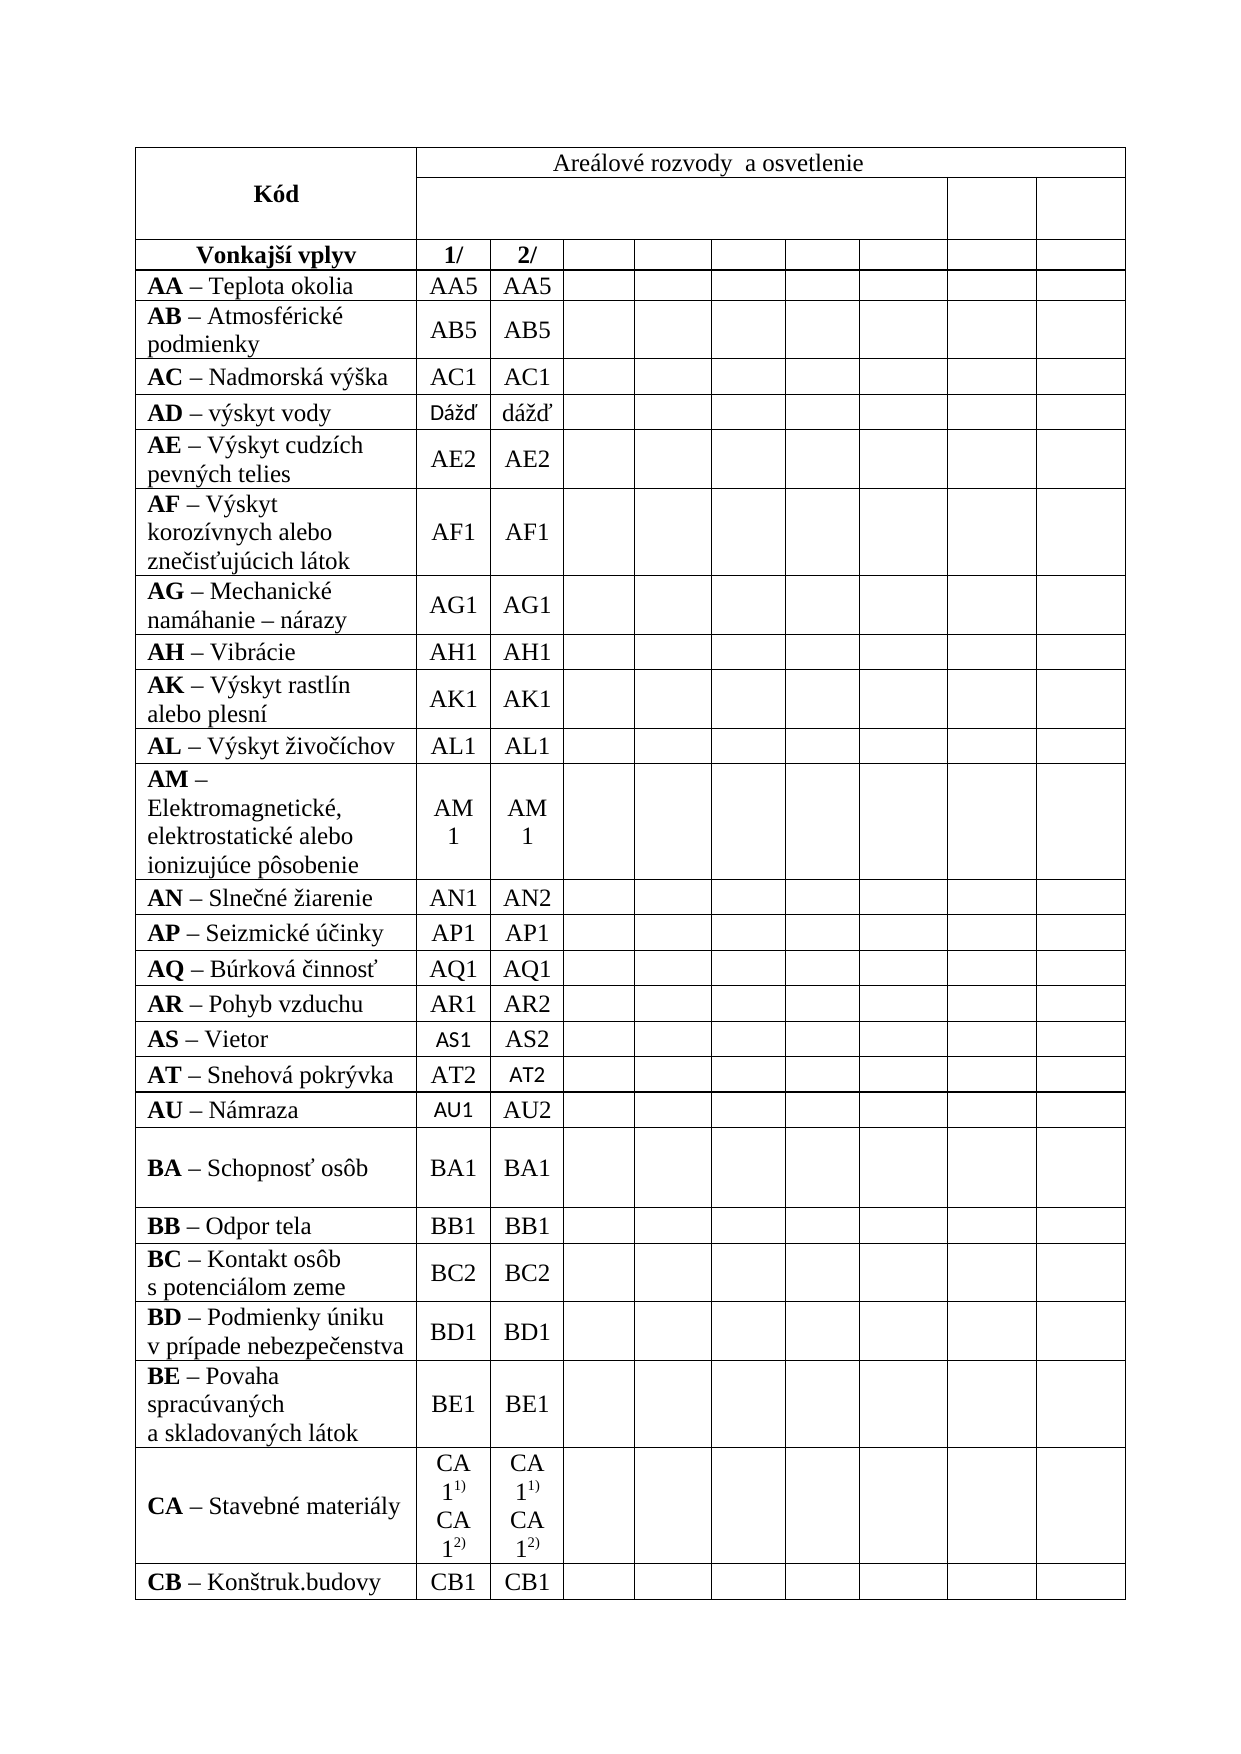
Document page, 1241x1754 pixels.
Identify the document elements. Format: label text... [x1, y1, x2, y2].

table_cell [860, 489, 947, 575]
table_cell [948, 489, 1036, 575]
table_cell BE – Povaha spracúvaných a skladovaných látok [136, 1361, 416, 1447]
table_cell [948, 670, 1036, 727]
table_cell [860, 1244, 947, 1301]
table_cell [948, 430, 1036, 488]
table_cell AB5 [491, 301, 563, 358]
table_cell [564, 729, 634, 763]
table_cell AQ – Búrková činnosť [136, 951, 416, 985]
table_cell [635, 1057, 711, 1091]
table_cell BB1 [417, 1208, 490, 1243]
table_cell [860, 430, 947, 488]
table_cell AU1 [417, 1093, 490, 1127]
table_cell AE2 [491, 430, 563, 488]
table_cell [1037, 635, 1125, 669]
table_cell [635, 1244, 711, 1301]
table_cell 2/ [491, 240, 563, 269]
table_cell [786, 271, 859, 300]
table_cell [564, 576, 634, 633]
table_cell [1037, 489, 1125, 575]
table_cell BA1 [417, 1128, 490, 1207]
table_cell [712, 576, 785, 633]
table_cell [564, 240, 634, 269]
table_cell [948, 240, 1036, 269]
table_cell [948, 1128, 1036, 1207]
table_cell AE2 [417, 430, 490, 488]
table_cell AM1 [417, 764, 490, 879]
table_cell AL1 [491, 729, 563, 763]
table_cell [948, 395, 1036, 429]
table_cell [635, 986, 711, 1021]
table_cell [1037, 1244, 1125, 1301]
table_cell AF1 [491, 489, 563, 575]
table_cell [860, 1128, 947, 1207]
table_cell [948, 1244, 1036, 1301]
table_cell [1037, 1208, 1125, 1243]
table_cell [1037, 1564, 1125, 1598]
table_cell BE1 [491, 1361, 563, 1447]
table_cell [1037, 240, 1125, 269]
table_cell [712, 1361, 785, 1447]
table_cell [417, 178, 947, 239]
table_cell [860, 1448, 947, 1563]
table_cell [635, 271, 711, 300]
table_cell [564, 1208, 634, 1243]
table_cell [948, 729, 1036, 763]
table_cell [786, 1057, 859, 1091]
table_cell AQ1 [417, 951, 490, 985]
table_cell BA1 [491, 1128, 563, 1207]
table_cell CA11) CA12) [491, 1448, 563, 1563]
table_header Areálové rozvody a osvetlenie [417, 148, 1125, 177]
table_cell [948, 1361, 1036, 1447]
table_cell [712, 635, 785, 669]
table_cell [948, 301, 1036, 358]
table_cell BC2 [491, 1244, 563, 1301]
table_cell [712, 764, 785, 879]
table_cell AP1 [417, 915, 490, 950]
table_cell [1037, 576, 1125, 633]
table_cell [712, 1057, 785, 1091]
table_cell AP – Seizmické účinky [136, 915, 416, 950]
table_cell [948, 880, 1036, 914]
table_cell BB1 [491, 1208, 563, 1243]
table_cell [564, 670, 634, 727]
table_cell [786, 1448, 859, 1563]
table_cell [1037, 1361, 1125, 1447]
table_cell [712, 1093, 785, 1127]
table_cell [860, 395, 947, 429]
table_cell AF1 [417, 489, 490, 575]
table_cell [860, 301, 947, 358]
table_cell AD – výskyt vody [136, 395, 416, 429]
table_cell [786, 1244, 859, 1301]
table_cell [786, 1128, 859, 1207]
table_cell [948, 764, 1036, 879]
table_cell [635, 1093, 711, 1127]
table_cell AN – Slnečné žiarenie [136, 880, 416, 914]
table_cell [712, 915, 785, 950]
table_cell [712, 670, 785, 727]
table_cell [786, 1208, 859, 1243]
table_cell [786, 915, 859, 950]
table_cell [635, 576, 711, 633]
table_cell [712, 951, 785, 985]
table_cell BD1 [417, 1302, 490, 1360]
table_cell [860, 1302, 947, 1360]
table_cell [1037, 178, 1125, 239]
table_cell [786, 1022, 859, 1056]
table_cell [860, 764, 947, 879]
table_cell [635, 1448, 711, 1563]
table_cell AL1 [417, 729, 490, 763]
table_cell [860, 915, 947, 950]
table_cell [635, 430, 711, 488]
table_cell [564, 1244, 634, 1301]
table_cell AK1 [491, 670, 563, 727]
table_cell [564, 764, 634, 879]
table_cell [1037, 271, 1125, 300]
table_cell [564, 1093, 634, 1127]
table_cell [635, 670, 711, 727]
table_cell [786, 430, 859, 488]
table_cell [1037, 1128, 1125, 1207]
table_cell AT – Snehová pokrývka [136, 1057, 416, 1091]
table_cell [1037, 729, 1125, 763]
table_cell AR1 [417, 986, 490, 1021]
table_cell [1037, 301, 1125, 358]
table_cell [1037, 1093, 1125, 1127]
table_cell [1037, 915, 1125, 950]
table_cell AC1 [417, 359, 490, 394]
table_cell [635, 301, 711, 358]
table_cell [860, 951, 947, 985]
table_cell [860, 1208, 947, 1243]
table_cell [786, 1564, 859, 1598]
table_cell [860, 729, 947, 763]
table_cell [712, 489, 785, 575]
table_cell [786, 359, 859, 394]
table_cell [635, 1302, 711, 1360]
table_cell [1037, 359, 1125, 394]
table_cell AH1 [491, 635, 563, 669]
table_cell AG1 [417, 576, 490, 633]
table_cell [948, 635, 1036, 669]
table_cell [635, 1128, 711, 1207]
table_cell CB – Konštruk.budovy [136, 1564, 416, 1598]
table_cell AG – Mechanické namáhanie – nárazy [136, 576, 416, 633]
table_cell AG1 [491, 576, 563, 633]
table_cell [860, 670, 947, 727]
table_cell BC2 [417, 1244, 490, 1301]
table_cell [635, 359, 711, 394]
table_cell [635, 1208, 711, 1243]
table_cell [860, 576, 947, 633]
table_cell AA5 [417, 271, 490, 300]
table_cell [712, 1302, 785, 1360]
table_cell AR – Pohyb vzduchu [136, 986, 416, 1021]
table_cell AP1 [491, 915, 563, 950]
table_cell [786, 986, 859, 1021]
table_cell [564, 1361, 634, 1447]
table_cell [786, 764, 859, 879]
table_cell [786, 729, 859, 763]
table_cell [948, 178, 1036, 239]
table_cell [948, 986, 1036, 1021]
table_cell [635, 1361, 711, 1447]
table_cell [786, 951, 859, 985]
table_cell [712, 240, 785, 269]
table_cell Vonkajší vplyv [136, 240, 416, 269]
table_cell [786, 670, 859, 727]
table_cell [712, 1448, 785, 1563]
table_cell [635, 729, 711, 763]
table_cell [712, 1128, 785, 1207]
table_cell [635, 880, 711, 914]
table_cell [564, 1057, 634, 1091]
table_cell AR2 [491, 986, 563, 1021]
table_cell [712, 729, 785, 763]
table_cell AC1 [491, 359, 563, 394]
table_cell 1/ [417, 240, 490, 269]
table_cell [635, 1022, 711, 1056]
table_cell AK1 [417, 670, 490, 727]
table_cell [1037, 880, 1125, 914]
table_cell [786, 635, 859, 669]
table_cell [564, 1022, 634, 1056]
table_cell CA – Stavebné materiály [136, 1448, 416, 1563]
table_cell [948, 1448, 1036, 1563]
table_cell [948, 271, 1036, 300]
table_cell [860, 635, 947, 669]
table_cell [860, 240, 947, 269]
table_cell [712, 1208, 785, 1243]
table_cell [1037, 986, 1125, 1021]
table_cell AC – Nadmorská výška [136, 359, 416, 394]
table_cell AS1 [417, 1022, 490, 1056]
table_cell [786, 301, 859, 358]
table_cell [564, 1128, 634, 1207]
table_cell BE1 [417, 1361, 490, 1447]
table_cell AU – Námraza [136, 1093, 416, 1127]
table_cell [860, 880, 947, 914]
table_cell BD1 [491, 1302, 563, 1360]
table_cell [564, 951, 634, 985]
table_cell [1037, 951, 1125, 985]
table_cell [786, 1361, 859, 1447]
table_cell AF – Výskyt korozívnych alebo znečisťujúcich látok [136, 489, 416, 575]
table_cell [1037, 1448, 1125, 1563]
table_cell [564, 359, 634, 394]
table_cell [860, 271, 947, 300]
table_cell AK – Výskyt rastlín alebo plesní [136, 670, 416, 727]
table_cell [712, 1564, 785, 1598]
table_cell [564, 635, 634, 669]
table_cell [948, 359, 1036, 394]
table_cell [1037, 1022, 1125, 1056]
table_cell BD – Podmienky úniku v prípade nebezpečenstva [136, 1302, 416, 1360]
table_cell dážď [491, 395, 563, 429]
table_cell AT2 [417, 1057, 490, 1091]
table_header Kód [136, 148, 416, 239]
table_cell [564, 271, 634, 300]
table_cell [786, 1302, 859, 1360]
table_cell [635, 1564, 711, 1598]
table_cell [786, 880, 859, 914]
table_cell [635, 764, 711, 879]
table_cell CB1 [417, 1564, 490, 1598]
table_cell [948, 1208, 1036, 1243]
table_cell [1037, 670, 1125, 727]
table_cell [712, 1022, 785, 1056]
table_cell [786, 1093, 859, 1127]
table_cell [712, 271, 785, 300]
table_cell BB – Odpor tela [136, 1208, 416, 1243]
table_cell [712, 395, 785, 429]
table_cell Dážď [417, 395, 490, 429]
table_cell [1037, 1302, 1125, 1360]
table_cell [1037, 1057, 1125, 1091]
table_cell AH1 [417, 635, 490, 669]
table_cell AB5 [417, 301, 490, 358]
table_cell [564, 395, 634, 429]
table_cell CA11) CA12) [417, 1448, 490, 1563]
table_cell [635, 915, 711, 950]
table_cell [712, 986, 785, 1021]
table_cell [564, 915, 634, 950]
table_cell [860, 1022, 947, 1056]
table_cell CB1 [491, 1564, 563, 1598]
table_cell [948, 1302, 1036, 1360]
table_cell [564, 489, 634, 575]
table_cell [712, 301, 785, 358]
table_cell [564, 986, 634, 1021]
table_cell AN2 [491, 880, 563, 914]
table_cell BA – Schopnosť osôb [136, 1128, 416, 1207]
table_cell [564, 1448, 634, 1563]
table_cell [635, 635, 711, 669]
table_cell AQ1 [491, 951, 563, 985]
table_cell [1037, 430, 1125, 488]
table_cell AS – Vietor [136, 1022, 416, 1056]
table_cell [786, 489, 859, 575]
table_cell [948, 1564, 1036, 1598]
table_cell [860, 1564, 947, 1598]
table_cell AB – Atmosférické podmienky [136, 301, 416, 358]
table_cell [786, 395, 859, 429]
table_cell [948, 915, 1036, 950]
table_cell [948, 1057, 1036, 1091]
table_cell [860, 1057, 947, 1091]
table_cell [786, 576, 859, 633]
table_cell [635, 240, 711, 269]
table_cell [564, 430, 634, 488]
table_cell [948, 576, 1036, 633]
table_cell AM1 [491, 764, 563, 879]
table_cell [712, 880, 785, 914]
table_cell [948, 951, 1036, 985]
table_cell AA5 [491, 271, 563, 300]
table_cell [635, 489, 711, 575]
table_cell [786, 240, 859, 269]
table_cell [712, 359, 785, 394]
table_cell AM – Elektromagnetické, elektrostatické alebo ionizujúce pôsobenie [136, 764, 416, 879]
table_cell [564, 880, 634, 914]
table_cell [635, 951, 711, 985]
table_cell [1037, 764, 1125, 879]
table_cell [712, 430, 785, 488]
table_cell [564, 1302, 634, 1360]
table_cell AU2 [491, 1093, 563, 1127]
table_cell AS2 [491, 1022, 563, 1056]
table_cell [948, 1022, 1036, 1056]
table_cell BC – Kontakt osôb s potenciálom zeme [136, 1244, 416, 1301]
table_cell [635, 395, 711, 429]
table_cell [712, 1244, 785, 1301]
table_cell AA – Teplota okolia [136, 271, 416, 300]
table_cell [860, 1361, 947, 1447]
table_cell AL – Výskyt živočíchov [136, 729, 416, 763]
table_cell AE – Výskyt cudzích pevných telies [136, 430, 416, 488]
table_cell AH – Vibrácie [136, 635, 416, 669]
table_cell AT2 [491, 1057, 563, 1091]
table_cell [564, 301, 634, 358]
table_cell AN1 [417, 880, 490, 914]
table_cell [948, 1093, 1036, 1127]
table_cell [860, 359, 947, 394]
table_cell [1037, 395, 1125, 429]
table_cell [860, 1093, 947, 1127]
table_cell [860, 986, 947, 1021]
table_cell [564, 1564, 634, 1598]
